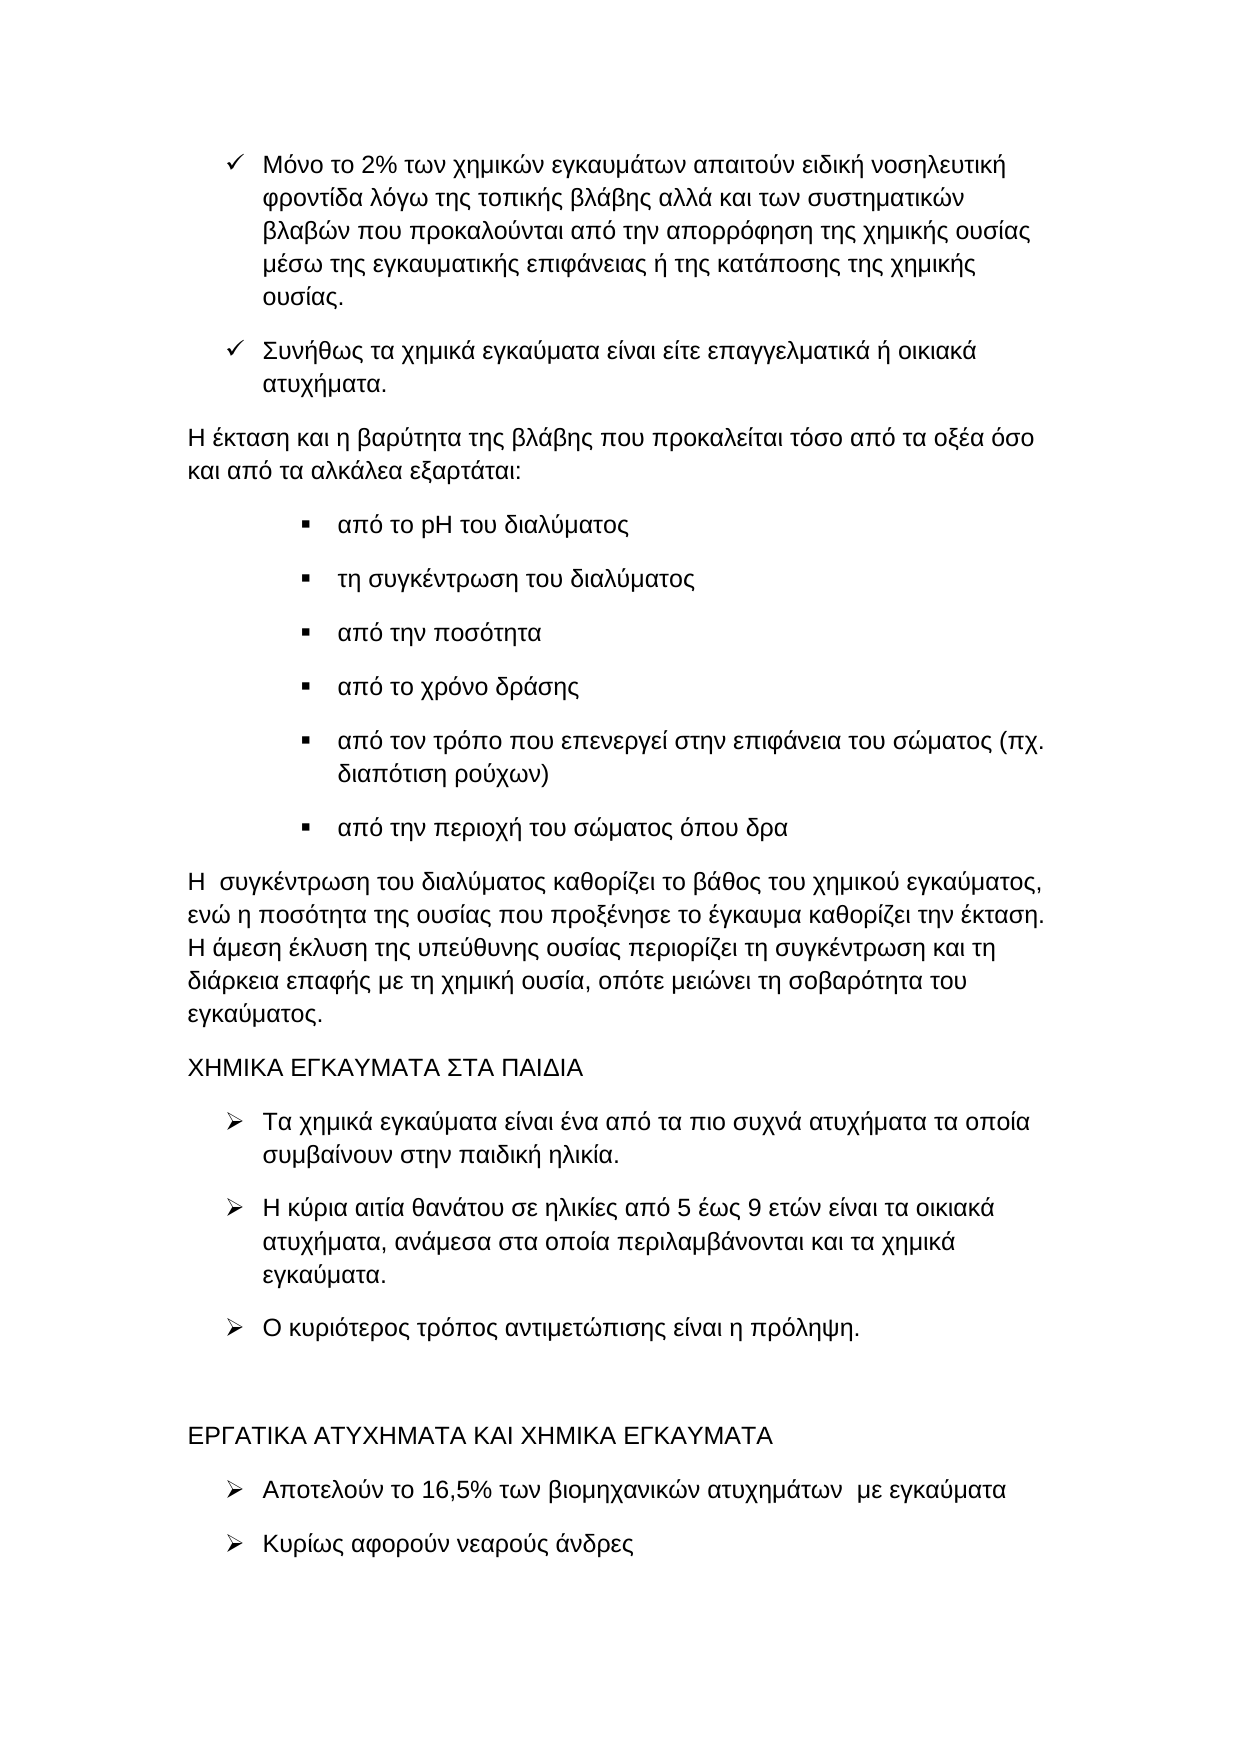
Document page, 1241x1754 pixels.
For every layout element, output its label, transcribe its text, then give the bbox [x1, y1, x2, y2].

list τη συγκέντρωση του διαλύματος [300, 564, 1053, 593]
list από την ποσότητα [300, 618, 1053, 647]
text ΧΗΜΙΚΑ ΕΓΚΑΥΜΑΤΑ ΣΤΑ ΠΑΙΔΙΑ [187, 1053, 1053, 1081]
list Συνήθως τα χημικά εγκαύματα είναι είτε επαγγελματικά ή οικιακά ατυχήματα. [225, 336, 1053, 398]
list από το χρόνο δράσης [300, 672, 1053, 701]
text Η έκταση και η βαρύτητα της βλάβης που προκαλείται τόσο από τα οξέα όσο και από τα αλκάλεα εξαρτάται: [187, 423, 1053, 485]
text ΕΡΓΑΤΙΚΑ ΑΤΥΧΗΜΑΤΑ ΚΑΙ ΧΗΜΙΚΑ ΕΓΚΑΥΜΑΤΑ [187, 1421, 1053, 1450]
list Η κύρια αιτία θανάτου σε ηλικίες από 5 έως 9 ετών είναι τα οικιακά ατυχήματα, ανάμεσα στα οποία περιλαμβάνονται και τα χημικά εγκαύματα. [225, 1193, 1053, 1288]
list Τα χημικά εγκαύματα είναι ένα από τα πιο συχνά ατυχήματα τα οποία συμβαίνουν στην παιδική ηλικία. [225, 1106, 1053, 1168]
text Η συγκέντρωση του διαλύματος καθορίζει το βάθος του χημικού εγκαύματος, ενώ η ποσότητα της ουσίας που προξένησε το έγκαυμα καθορίζει την έκταση. Η άμεση έκλυση της υπεύθυνης ουσίας περιορίζει τη συγκέντρωση και τη διάρκεια επαφής με τη χημική ουσία, οπότε μειώνει τη σοβαρότητα του εγκαύματος. [187, 867, 1053, 1027]
list από τον τρόπο που επενεργεί στην επιφάνεια του σώματος (πχ. διαπότιση ρούχων) [300, 726, 1053, 788]
list από το pH του διαλύματος [300, 510, 1053, 539]
list από την περιοχή του σώματος όπου δρα [300, 813, 1053, 842]
list Μόνο το 2% των χημικών εγκαυμάτων απαιτούν ειδική νοσηλευτική φροντίδα λόγω της τοπικής βλάβης αλλά και των συστηματικών βλαβών που προκαλούνται από την απορρόφηση της χημικής ουσίας μέσω της εγκαυματικής επιφάνειας ή της κατάποσης της χημικής ουσίας. [225, 150, 1053, 311]
list Ο κυριότερος τρόπος αντιμετώπισης είναι η πρόληψη. [225, 1313, 1053, 1342]
list Κυρίως αφορούν νεαρούς άνδρες [225, 1529, 1053, 1558]
list Αποτελούν το 16,5% των βιομηχανικών ατυχημάτων με εγκαύματα [225, 1475, 1053, 1504]
